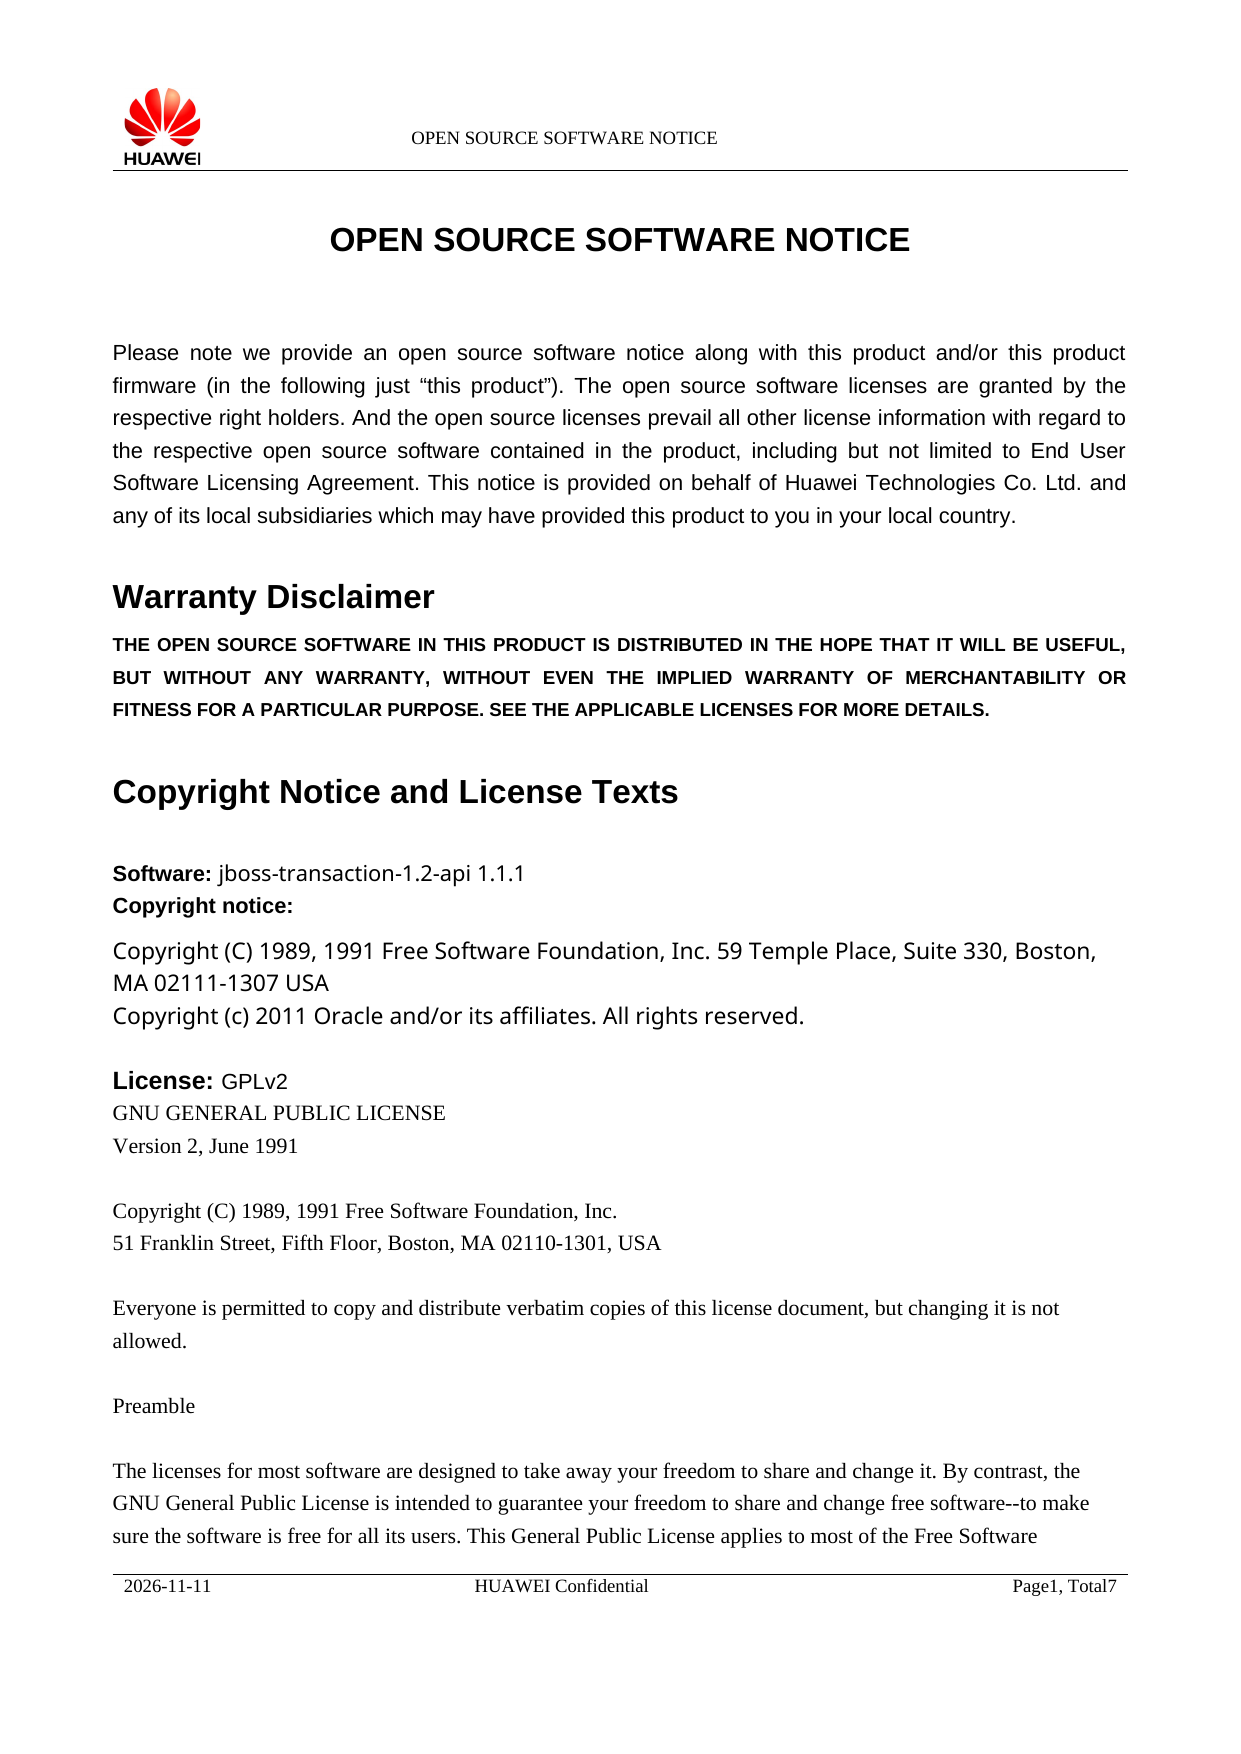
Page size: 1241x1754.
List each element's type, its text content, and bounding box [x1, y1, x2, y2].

picture [124, 88, 201, 165]
text Copyright Notice and License Texts [112, 759, 1128, 824]
text Please note we provide an open source software notice along with this product and/or this product firmware (in the following just “this product”). The open source software licenses are granted by the respective right holders. And the open source licenses prevail all other license information with regard to the respective open source software contained in the product, including but not limited to End User Software Licensing Agreement. This notice is provided on behalf of Huawei Technologies Co. Ltd. and any of its local subsidiaries which may have provided this product to you in your local country. [112, 336, 1128, 531]
text Copyright (C) 1989, 1991 Free Software Foundation, Inc. 59 Temple Place, Suite 330, Boston, MA 02111-1307 USA Copyright (c) 2011 Oracle and/or its affiliates. All rights reserved. [112, 934, 1128, 1064]
title Software: jboss-transaction-1.2-api 1.1.1 [112, 856, 1128, 889]
text Copyright notice: [112, 889, 1128, 921]
text The open source software in this product is distributed in the hope that it will be useful, but WITHOUT ANY WARRANTY, without even the implied warranty of MERCHANTABILITY or FITNESS FOR A PARTICULAR PURPOSE. See the applicable licenses for more details. [112, 629, 1128, 726]
text OPEN SOURCE SOFTWARE NOTICE [112, 206, 1128, 271]
text Warranty Disclaimer [112, 564, 1128, 629]
text License: GPLv2 [112, 1064, 1128, 1096]
